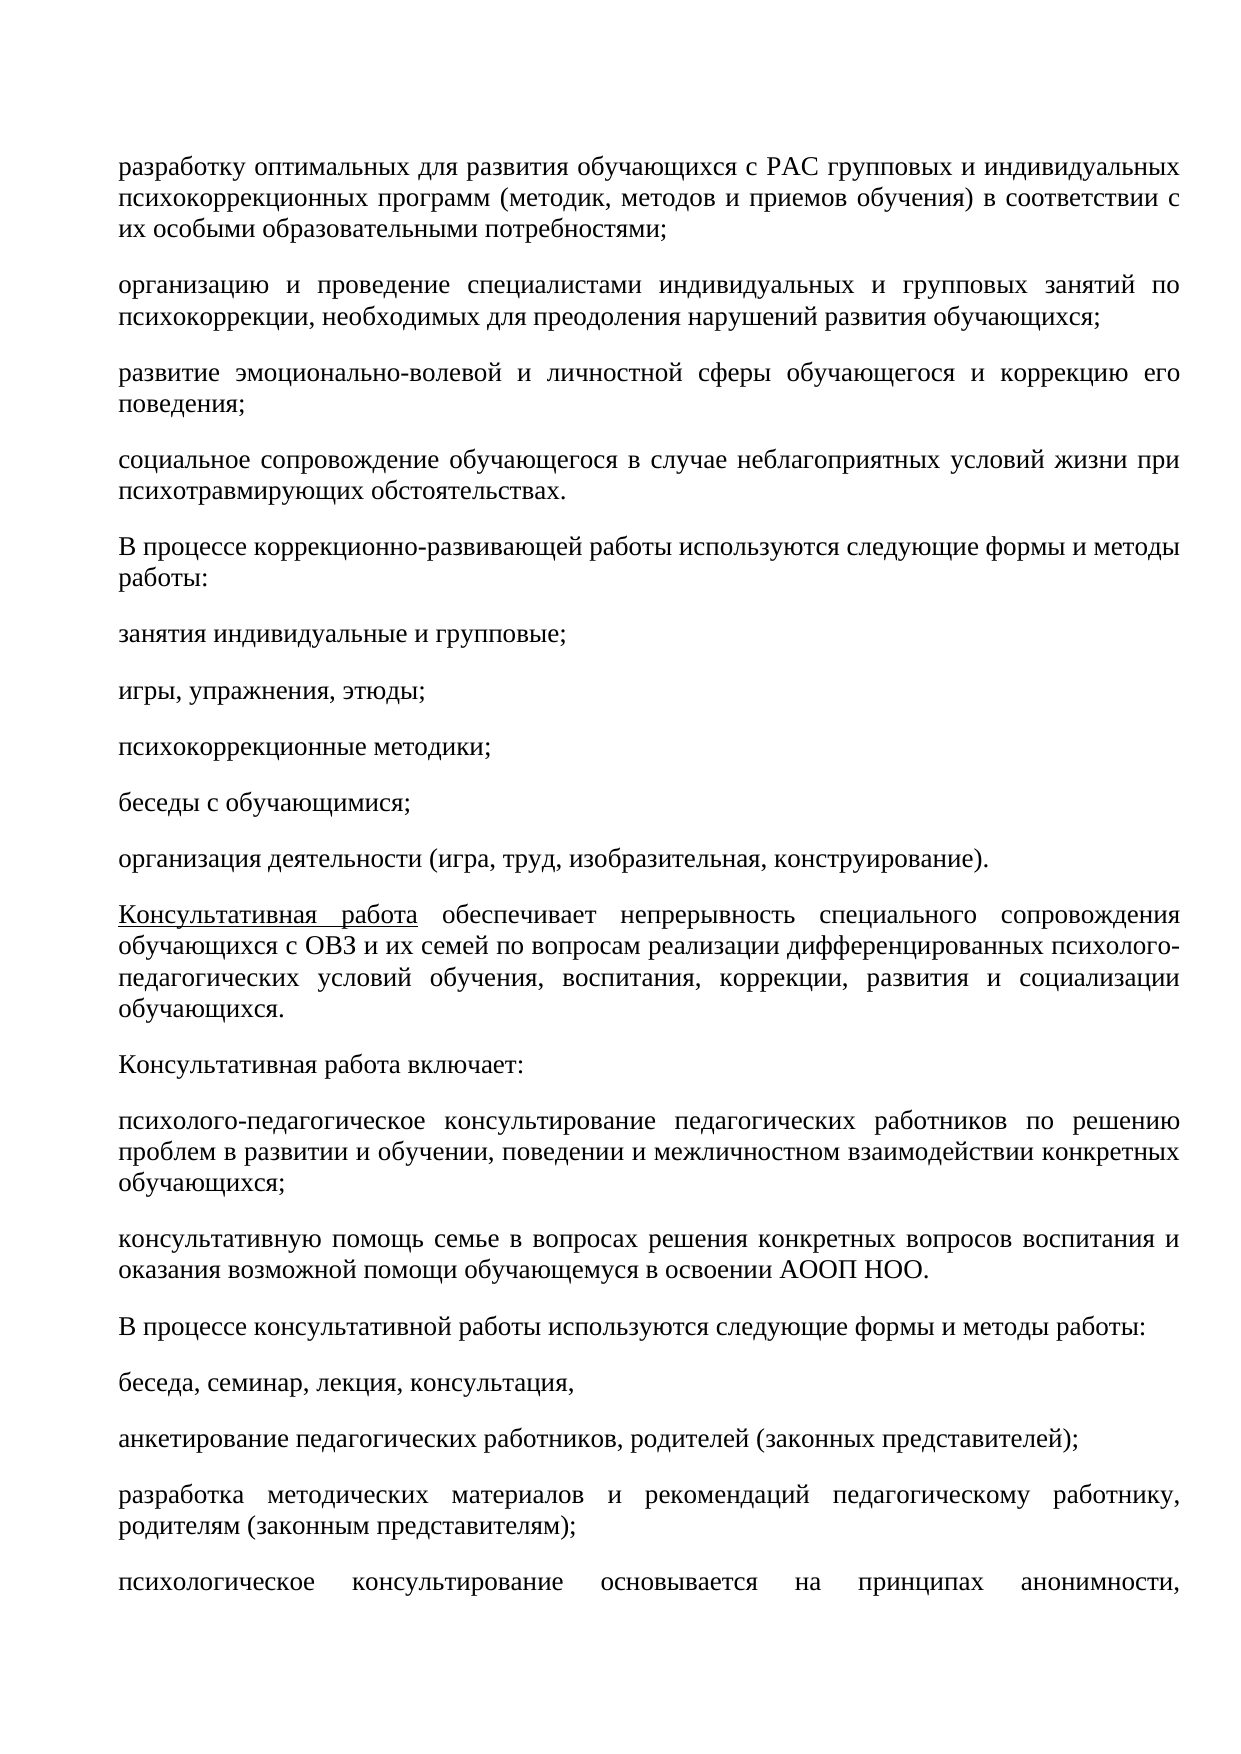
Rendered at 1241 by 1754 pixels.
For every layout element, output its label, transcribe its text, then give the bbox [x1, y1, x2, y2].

text разработку оптимальных для развития обучающихся с РАС групповых и индивидуальных психокоррекционных программ (методик, методов и приемов обучения) в соответствии с их особыми образовательными потребностями; [118, 150, 1181, 243]
text В процессе консультативной работы используются следующие формы и методы работы: [118, 1310, 1181, 1341]
text анкетирование педагогических работников, родителей (законных представителей); [118, 1422, 1181, 1453]
text игры, упражнения, этюды; [118, 674, 1181, 705]
text развитие эмоционально-волевой и личностной сферы обучающегося и коррекцию его поведения; [118, 356, 1181, 418]
text беседа, семинар, лекция, консультация, [118, 1366, 1181, 1397]
text организация деятельности (игра, труд, изобразительная, конструирование). [118, 842, 1181, 873]
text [118, 1566, 1181, 1597]
text психолого-педагогическое консультирование педагогических работников по решению проблем в развитии и обучении, поведении и межличностном взаимодействии конкретных обучающихся; [118, 1104, 1181, 1197]
text разработка методических материалов и рекомендаций педагогическому работнику, родителям (законным представителям); [118, 1478, 1181, 1541]
text Консультативная работа обеспечивает непрерывность специального сопровождения обучающихся с ОВЗ и их семей по вопросам реализации дифференцированных психолого-педагогических условий обучения, воспитания, коррекции, развития и социализации обучающихся. [118, 898, 1181, 1023]
text психокоррекционные методики; [118, 730, 1181, 761]
text Консультативная работа включает: [118, 1048, 1181, 1079]
text социальное сопровождение обучающегося в случае неблагоприятных условий жизни при психотравмирующих обстоятельствах. [118, 443, 1181, 505]
text консультативную помощь семье в вопросах решения конкретных вопросов воспитания и оказания возможной помощи обучающемуся в освоении АООП НОО. [118, 1222, 1181, 1285]
text беседы с обучающимися; [118, 786, 1181, 817]
text занятия индивидуальные и групповые; [118, 618, 1181, 649]
text В процессе коррекционно-развивающей работы используются следующие формы и методы работы: [118, 530, 1181, 593]
text организацию и проведение специалистами индивидуальных и групповых занятий по психокоррекции, необходимых для преодоления нарушений развития обучающихся; [118, 268, 1181, 331]
